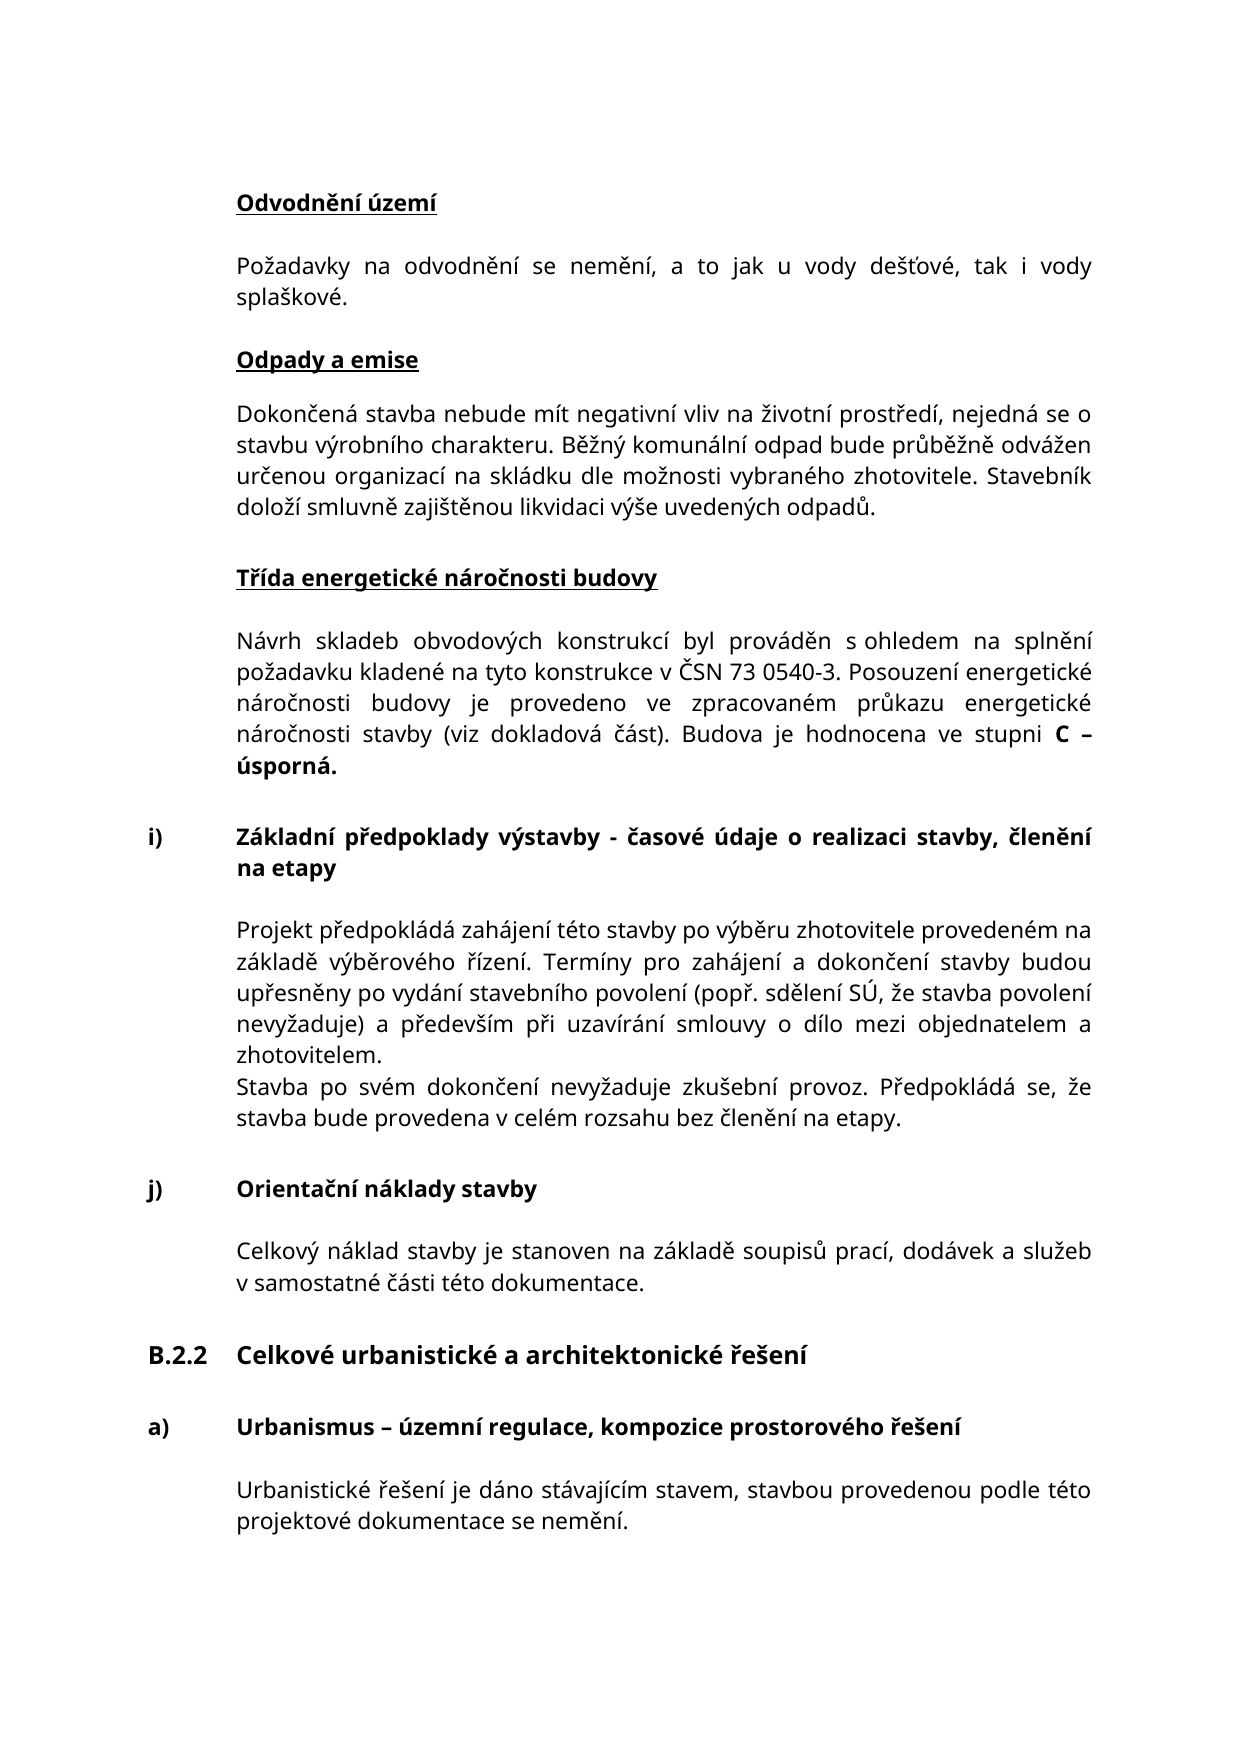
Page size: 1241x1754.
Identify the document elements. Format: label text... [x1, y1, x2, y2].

text B.2.2 Celkové urbanistické a architektonické řešení [148, 1337, 1093, 1372]
text Projekt předpokládá zahájení této stavby po výběru zhotovitele provedeném na základě výběrového řízení. Termíny pro zahájení a dokončení stavby budou upřesněny po vydání stavebního povolení (popř. sdělení SÚ, že stavba povolení nevyžaduje) a především při uzavírání smlouvy o dílo mezi objednatelem a zhotovitelem. [236, 914, 1093, 1071]
text Dokončená stavba nebude mít negativní vliv na životní prostředí, nejedná se o stavbu výrobního charakteru. Běžný komunální odpad bude průběžně odvážen určenou organizací na skládku dle možnosti vybraného zhotovitele. Stavebník doloží smluvně zajištěnou likvidaci výše uvedených odpadů. [236, 397, 1093, 522]
text Celkový náklad stavby je stanoven na základě soupisů prací, dodávek a služeb v samostatné části této dokumentace. [236, 1235, 1093, 1298]
text j) Orientační náklady stavby [148, 1173, 1093, 1204]
text Třída energetické náročnosti budovy [236, 562, 1093, 593]
text Stavba po svém dokončení nevyžaduje zkušební provoz. Předpokládá se, že stavba bude provedena v celém rozsahu bez členění na etapy. [236, 1071, 1093, 1133]
text Odpady a emise [236, 343, 1093, 375]
text a) Urbanismus – územní regulace, kompozice prostorového řešení [148, 1411, 1093, 1442]
text Urbanistické řešení je dáno stávajícím stavem, stavbou provedenou podle této projektové dokumentace se nemění. [236, 1474, 1093, 1536]
text Požadavky na odvodnění se nemění, a to jak u vody dešťové, tak i vody splaškové. [236, 250, 1093, 312]
text Návrh skladeb obvodových konstrukcí byl prováděn s ohledem na splnění požadavku kladené na tyto konstrukce v ČSN 73 0540-3. Posouzení energetické náročnosti budovy je provedeno ve zpracovaném průkazu energetické náročnosti stavby (viz dokladová část). Budova je hodnocena ve stupni C – úsporná. [236, 625, 1093, 781]
text Odvodnění území [236, 187, 1093, 218]
text i) Základní předpoklady výstavby - časové údaje o realizaci stavby, členění na etapy [148, 821, 1093, 883]
